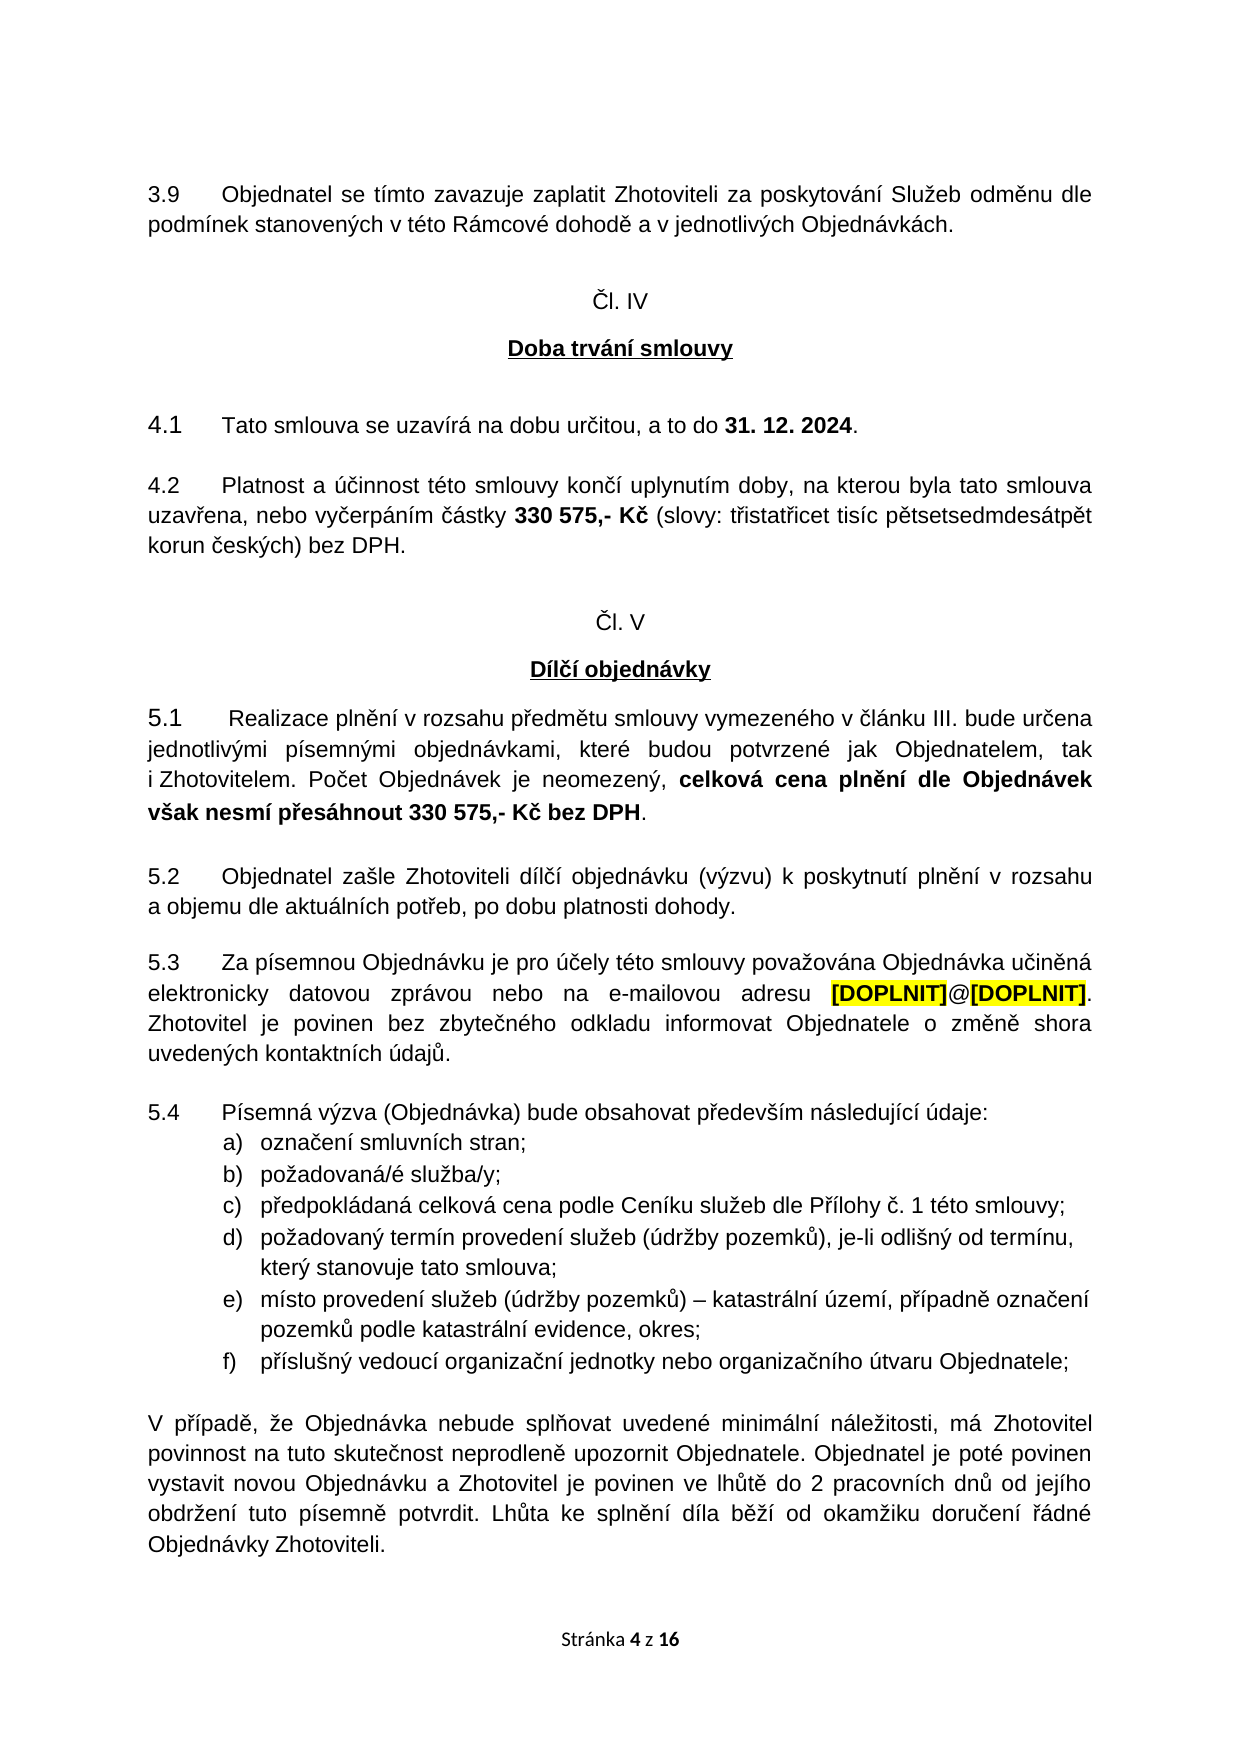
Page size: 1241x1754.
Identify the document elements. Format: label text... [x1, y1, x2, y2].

list Realizace plnění v rozsahu předmětu smlouvy vymezeného v článku III. bude určena jednotlivými písemnými objednávkami, které budou potvrzené jak Objednatelem, tak i Zhotovitelem. Počet Objednávek je neomezený, celková cena plnění dle Objednávek však nesmí přesáhnout 330 575,- Kč bez DPH. [148, 703, 1093, 825]
text Dílčí objednávky [148, 656, 1093, 683]
text Čl. V [148, 609, 1093, 636]
list Platnost a účinnost této smlouvy končí uplynutím doby, na kterou byla tato smlouva uzavřena, nebo vyčerpáním částky 330 575,- Kč (slovy: třistatřicet tisíc pětsetsedmdesátpět korun českých) bez DPH. [148, 472, 1093, 559]
list Písemná výzva (Objednávka) bude obsahovat především následující údaje: [148, 1099, 1093, 1125]
list předpokládaná celková cena podle Ceníku služeb dle Přílohy č. 1 této smlouvy; [223, 1192, 1093, 1219]
list Objednatel se tímto zavazuje zaplatit Zhotoviteli za poskytování Služeb odměnu dle podmínek stanovených v této Rámcové dohodě a v jednotlivých Objednávkách. [148, 181, 1093, 237]
subtitle Doba trvání smlouvy [148, 335, 1093, 361]
list příslušný vedoucí organizační jednotky nebo organizačního útvaru Objednatele; [223, 1348, 1093, 1374]
list požadovaná/é služba/y; [223, 1161, 1093, 1187]
list označení smluvních stran; [223, 1129, 1093, 1156]
list Za písemnou Objednávku je pro účely této smlouvy považována Objednávka učiněná elektronicky datovou zprávou nebo na e-mailovou adresu [DOPLNIT]@[DOPLNIT]. Zhotovitel je povinen bez zbytečného odkladu informovat Objednatele o změně shora uvedených kontaktních údajů. [148, 949, 1093, 1066]
text Čl. IV [148, 288, 1093, 314]
list požadovaný termín provedení služeb (údržby pozemků), je-li odlišný od termínu, který stanovuje tato smlouva; [223, 1224, 1093, 1281]
list Tato smlouva se uzavírá na dobu určitou, a to do 31. 12. 2024. [148, 410, 1093, 439]
text V případě, že Objednávka nebude splňovat uvedené minimální náležitosti, má Zhotovitel povinnost na tuto skutečnost neprodleně upozornit Objednatele. Objednatel je poté povinen vystavit novou Objednávku a Zhotovitel je povinen ve lhůtě do 2 pracovních dnů od jejího obdržení tuto písemně potvrdit. Lhůta ke splnění díla běží od okamžiku doručení řádné Objednávky Zhotoviteli. [148, 1410, 1093, 1557]
list Objednatel zašle Zhotoviteli dílčí objednávku (výzvu) k poskytnutí plnění v rozsahu a objemu dle aktuálních potřeb, po dobu platnosti dohody. [148, 863, 1093, 919]
list místo provedení služeb (údržby pozemků) – katastrální území, případně označení pozemků podle katastrální evidence, okres; [223, 1286, 1093, 1343]
